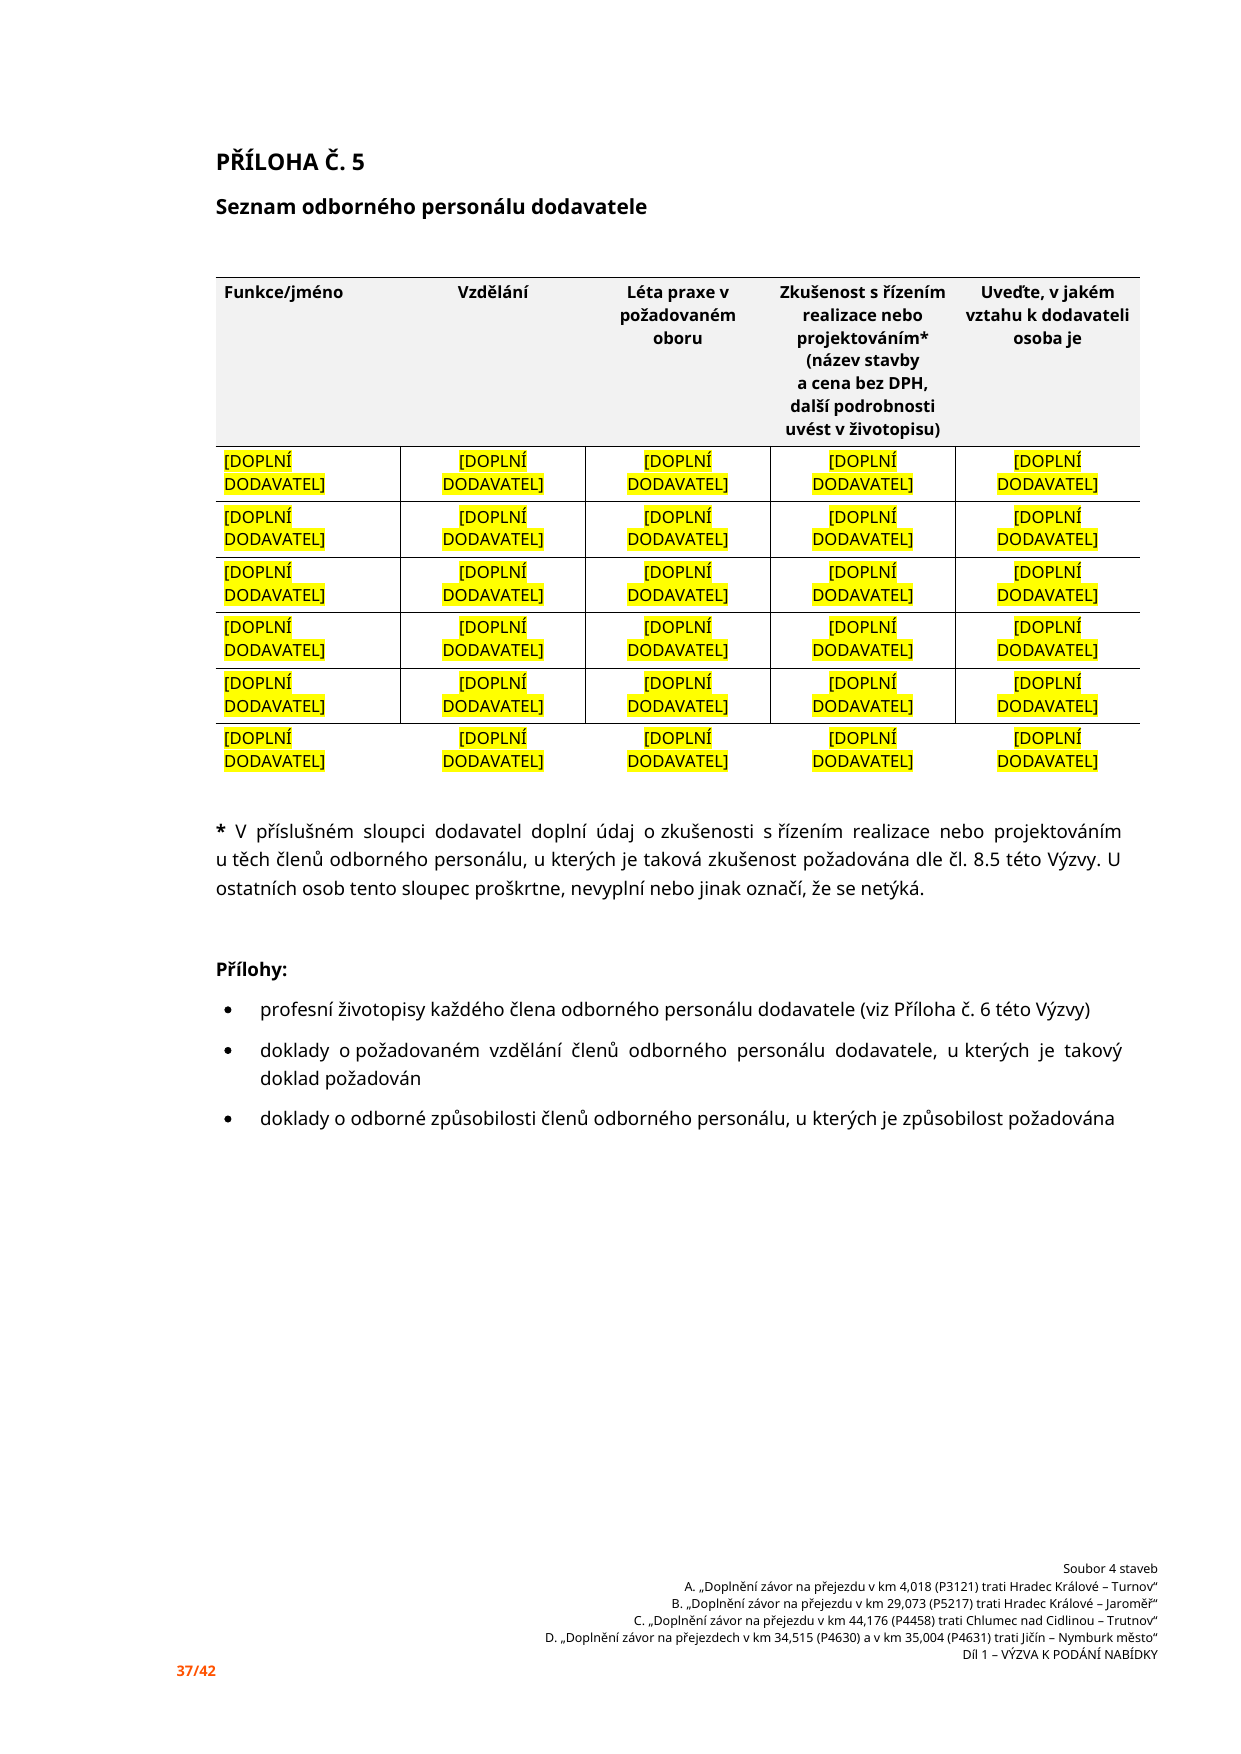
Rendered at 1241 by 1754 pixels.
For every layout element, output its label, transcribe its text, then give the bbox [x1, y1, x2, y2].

table_cell [DOPLNÍ DODAVATEL] [401, 447, 585, 501]
text doklady o požadovaném vzdělání členů odborného personálu dodavatele, u kterých je takový doklad požadován [224, 1037, 1122, 1090]
table_cell [DOPLNÍ DODAVATEL] [216, 447, 400, 501]
table_cell [DOPLNÍ DODAVATEL] [956, 558, 1140, 612]
table_cell [DOPLNÍ DODAVATEL] [586, 558, 770, 612]
table_cell [DOPLNÍ DODAVATEL] [956, 669, 1140, 723]
table_cell [DOPLNÍ DODAVATEL] [586, 669, 770, 723]
table_cell [DOPLNÍ DODAVATEL] [400, 724, 585, 778]
table_header Léta praxe v požadovaném oboru [585, 278, 770, 446]
table_cell [DOPLNÍ DODAVATEL] [770, 724, 955, 778]
table_header Zkušenost s řízením realizace nebo projektováním* (název stavby a cena bez DPH, další podrobnosti uvést v životopisu) [770, 278, 955, 446]
text Příloha č. 5 [216, 146, 1122, 177]
table_cell [DOPLNÍ DODAVATEL] [771, 669, 955, 723]
text Přílohy: [216, 956, 1122, 981]
table_cell [DOPLNÍ DODAVATEL] [216, 558, 400, 612]
table_header Funkce/jméno [216, 278, 400, 446]
text * V příslušném sloupci dodavatel doplní údaj o zkušenosti s řízením realizace nebo projektováním u těch členů odborného personálu, u kterých je taková zkušenost požadována dle čl. 8.5 této Výzvy. U ostatních osob tento sloupec proškrtne, nevyplní nebo jinak označí, že se netýká. [216, 819, 1122, 900]
table_cell [DOPLNÍ DODAVATEL] [771, 447, 955, 501]
table_cell [DOPLNÍ DODAVATEL] [956, 502, 1140, 557]
table_cell [DOPLNÍ DODAVATEL] [216, 724, 400, 778]
table_cell [DOPLNÍ DODAVATEL] [771, 502, 955, 557]
text doklady o odborné způsobilosti členů odborného personálu, u kterých je způsobilost požadována [224, 1105, 1122, 1131]
table_cell [DOPLNÍ DODAVATEL] [401, 558, 585, 612]
text profesní životopisy každého člena odborného personálu dodavatele (viz Příloha č. 6 této Výzvy) [224, 996, 1122, 1022]
table_cell [DOPLNÍ DODAVATEL] [955, 724, 1140, 778]
table_cell [DOPLNÍ DODAVATEL] [956, 613, 1140, 667]
table_cell [DOPLNÍ DODAVATEL] [401, 613, 585, 667]
table_header Uveďte, v jakém vztahu k dodavateli osoba je [955, 278, 1140, 446]
table_cell [DOPLNÍ DODAVATEL] [216, 613, 400, 667]
table_cell [DOPLNÍ DODAVATEL] [401, 502, 585, 557]
table_cell [DOPLNÍ DODAVATEL] [956, 447, 1140, 501]
table_cell [DOPLNÍ DODAVATEL] [585, 724, 770, 778]
table_cell [DOPLNÍ DODAVATEL] [586, 613, 770, 667]
table_cell [DOPLNÍ DODAVATEL] [771, 558, 955, 612]
table_cell [DOPLNÍ DODAVATEL] [586, 447, 770, 501]
table_cell [DOPLNÍ DODAVATEL] [401, 669, 585, 723]
table_cell [DOPLNÍ DODAVATEL] [771, 613, 955, 667]
text Seznam odborného personálu dodavatele [216, 192, 1122, 221]
table_cell [DOPLNÍ DODAVATEL] [216, 502, 400, 557]
table_cell [DOPLNÍ DODAVATEL] [216, 669, 400, 723]
table_header Vzdělání [400, 278, 585, 446]
table_cell [DOPLNÍ DODAVATEL] [586, 502, 770, 557]
